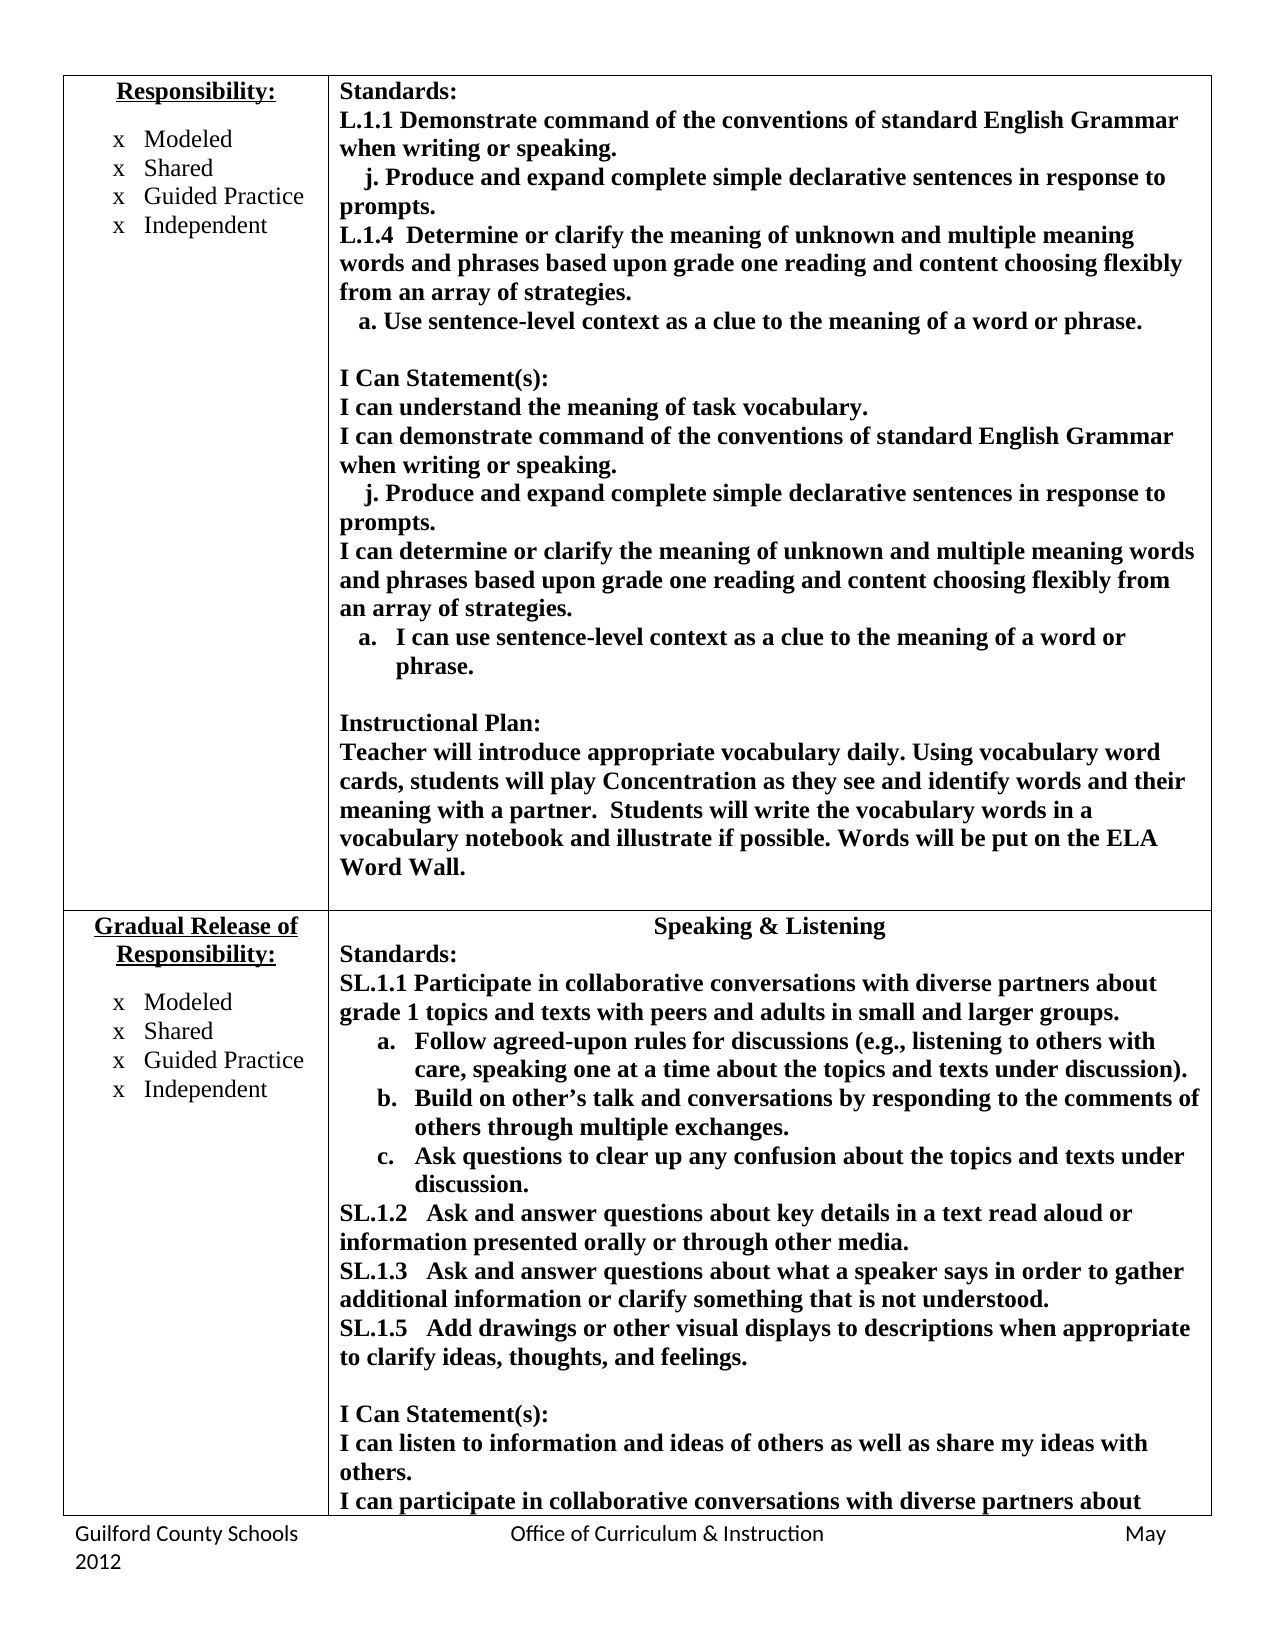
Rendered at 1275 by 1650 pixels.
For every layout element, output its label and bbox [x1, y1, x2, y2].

table_cell [64, 76, 328, 910]
table_cell [64, 911, 328, 1514]
table_cell [329, 76, 1211, 910]
table_cell [329, 911, 1211, 1514]
